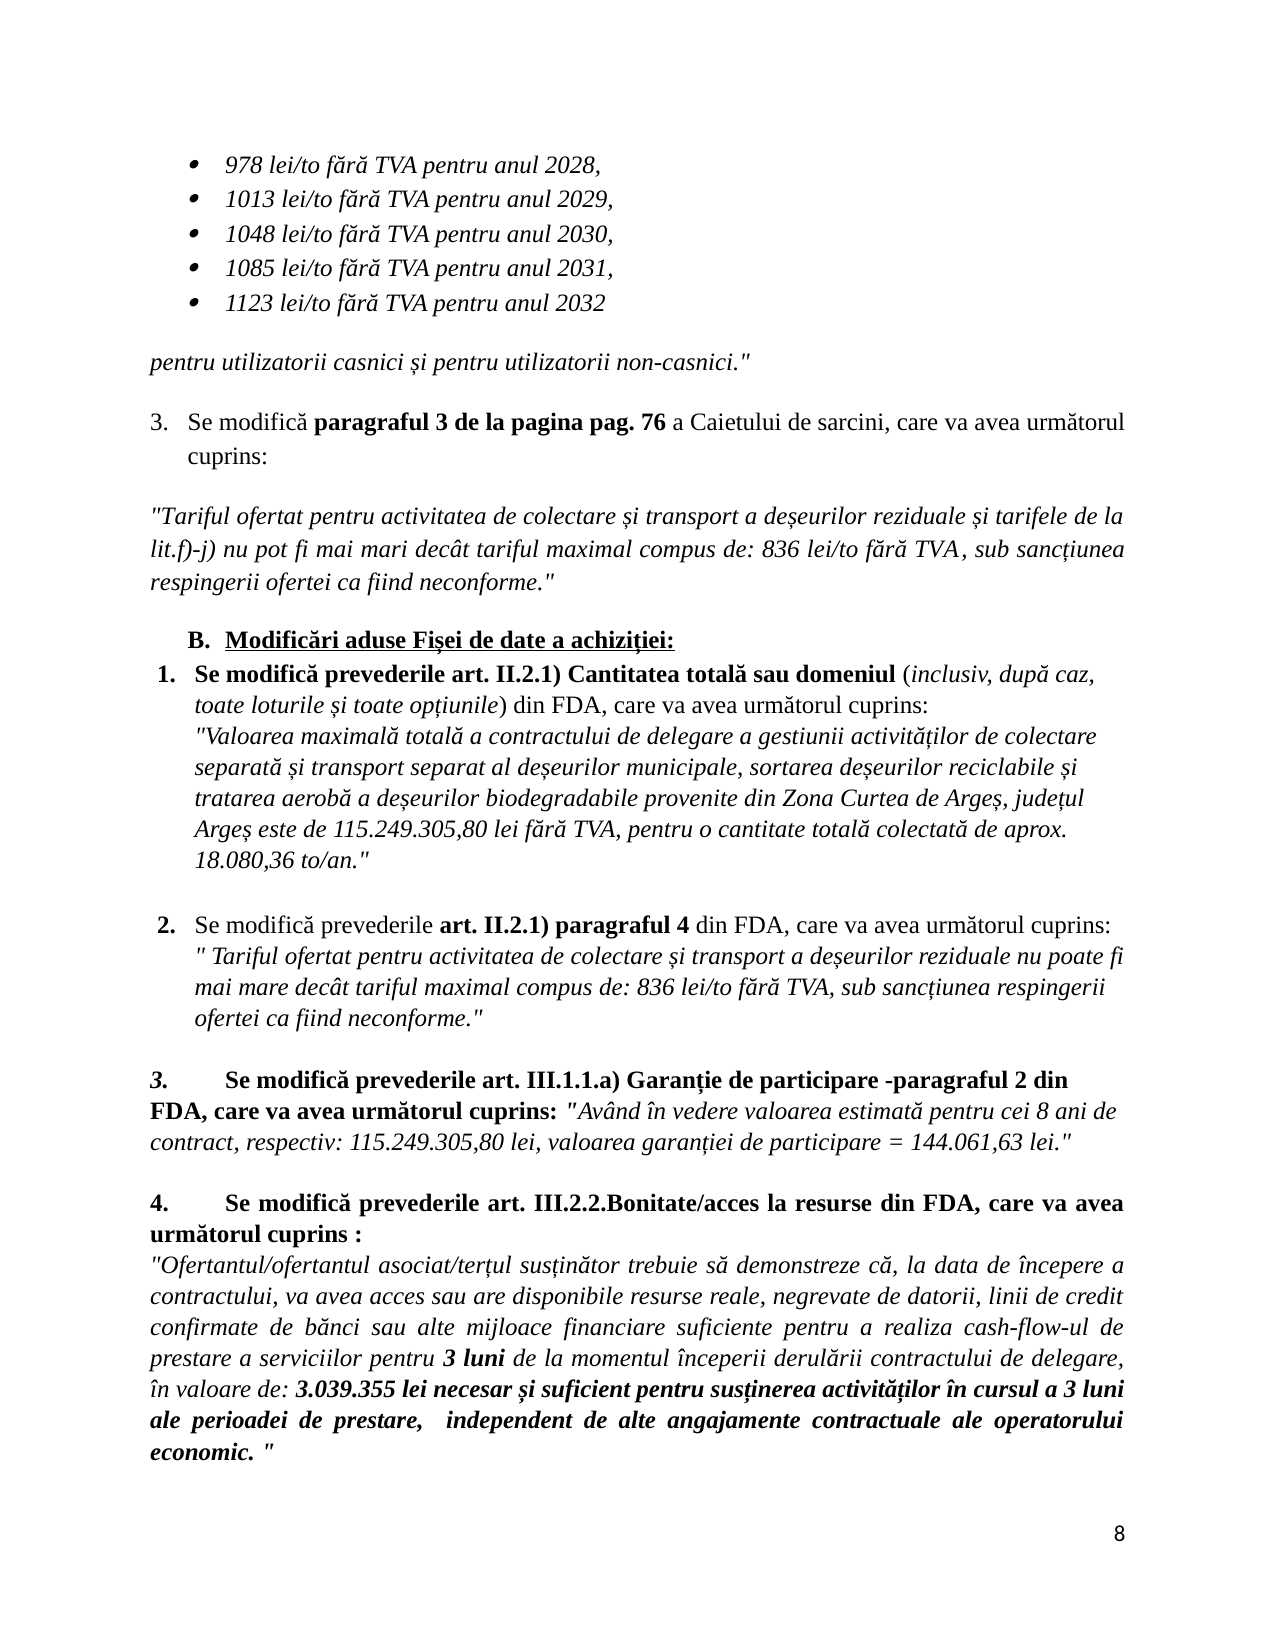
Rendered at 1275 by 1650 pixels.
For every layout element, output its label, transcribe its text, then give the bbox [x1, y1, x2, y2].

list 978 lei/to fără TVA pentru anul 2028, [187, 150, 1125, 179]
list " Tariful ofertat pentru activitatea de colectare și transport a deșeurilor reziduale nu poate fi mai mare decât tariful maximal compus de: 836 lei/to fără TVA, sub sancțiunea respingerii ofertei ca fiind neconforme." [194, 941, 1125, 1032]
text "Tariful ofertat pentru activitatea de colectare și transport a deșeurilor reziduale și tarifele de la lit.f)-j) nu pot fi mai mari decât tariful maximal compus de: 836 lei/to fără TVA, sub sancțiunea respingerii ofertei ca fiind neconforme." [150, 501, 1125, 596]
list 1123 lei/to fără TVA pentru anul 2032 [187, 288, 1125, 317]
list Se modifică paragraful 3 de la pagina pag. 76 a Caietului de sarcini, care va avea următorul cuprins: [150, 407, 1125, 470]
list Se modifică prevederile art. III.1.1.a) Garanție de participare -paragraful 2 din FDA, care va avea următorul cuprins: "Având în vedere valoarea estimată pentru cei 8 ani de contract, respectiv: 115.249.305,80 lei, valoarea garanției de participare = 144.061,63 lei." [150, 1065, 1125, 1156]
list Se modifică prevederile art. II.2.1) Cantitatea totală sau domeniul (inclusiv, după caz, toate loturile și toate opțiunile) din FDA, care va avea următorul cuprins: [157, 659, 1125, 719]
list Modificări aduse Fișei de date a achiziției: [187, 625, 1125, 654]
list 1048 lei/to fără TVA pentru anul 2030, [187, 219, 1125, 248]
list "Ofertantul/ofertantul asociat/terțul susținător trebuie să demonstreze că, la data de începere a contractului, va avea acces sau are disponibile resurse reale, negrevate de datorii, linii de credit confirmate de bănci sau alte mijloace financiare suficiente pentru a realiza cash-flow-ul de prestare a serviciilor pentru 3 luni de la momentul începerii derulării contractului de delegare, în valoare de: 3.039.355 lei necesar și suficient pentru susținerea activităților în cursul a 3 luni ale perioadei de prestare, independent de alte angajamente contractuale ale operatorului economic. " [150, 1250, 1125, 1465]
list 1013 lei/to fără TVA pentru anul 2029, [187, 184, 1125, 213]
list Se modifică prevederile art. III.2.2.Bonitate/acces la resurse din FDA, care va avea următorul cuprins : [150, 1188, 1125, 1248]
list 1085 lei/to fără TVA pentru anul 2031, [187, 253, 1125, 282]
list Se modifică prevederile art. II.2.1) paragraful 4 din FDA, care va avea următorul cuprins: [157, 910, 1125, 938]
list "Valoarea maximală totală a contractului de delegare a gestiunii activităților de colectare separată și transport separat al deșeurilor municipale, sortarea deșeurilor reciclabile și tratarea aerobă a deșeurilor biodegradabile provenite din Zona Curtea de Argeș, județul Argeș este de 115.249.305,80 lei fără TVA, pentru o cantitate totală colectată de aprox. 18.080,36 to/an." [194, 721, 1125, 874]
text pentru utilizatorii casnici și pentru utilizatorii non-casnici." [150, 347, 1125, 376]
